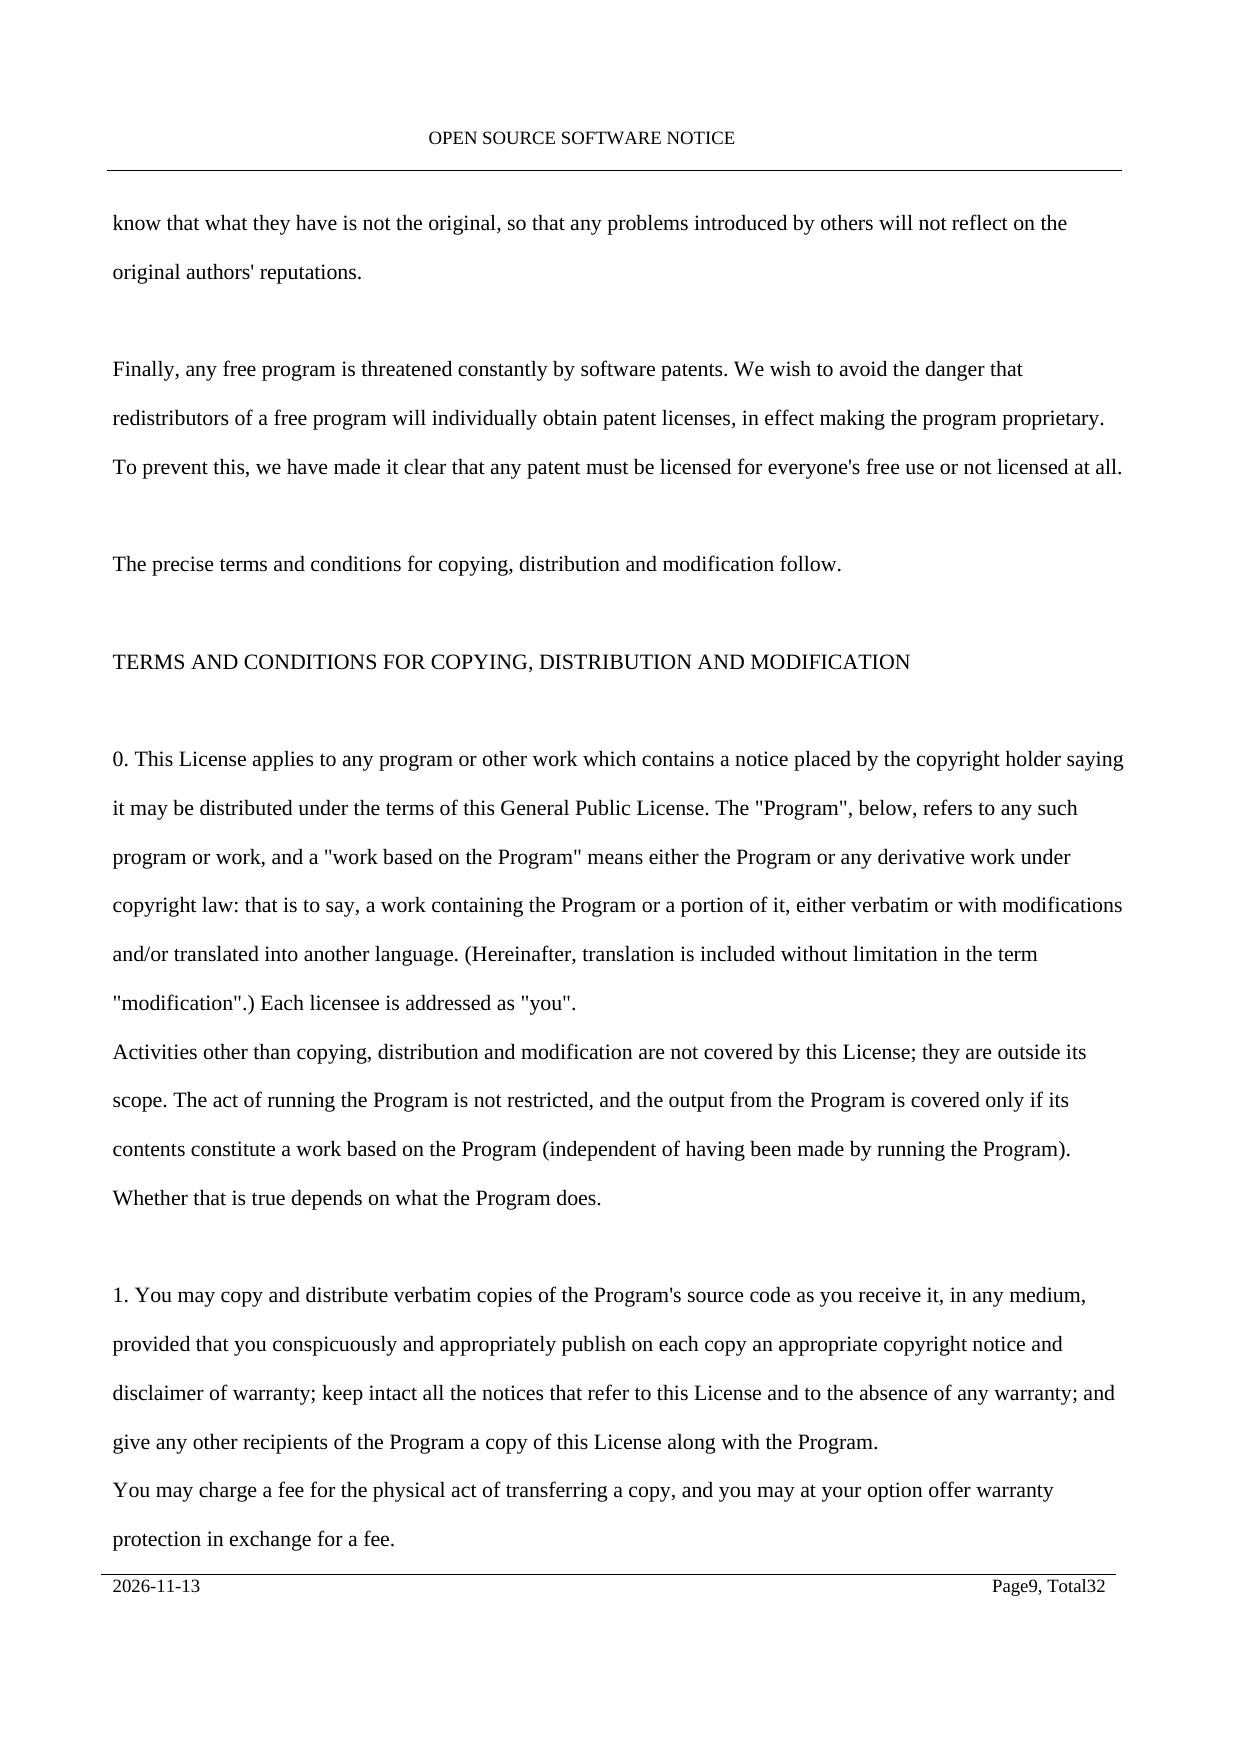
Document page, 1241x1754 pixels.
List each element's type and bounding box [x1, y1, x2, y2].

text [112, 206, 1128, 1555]
